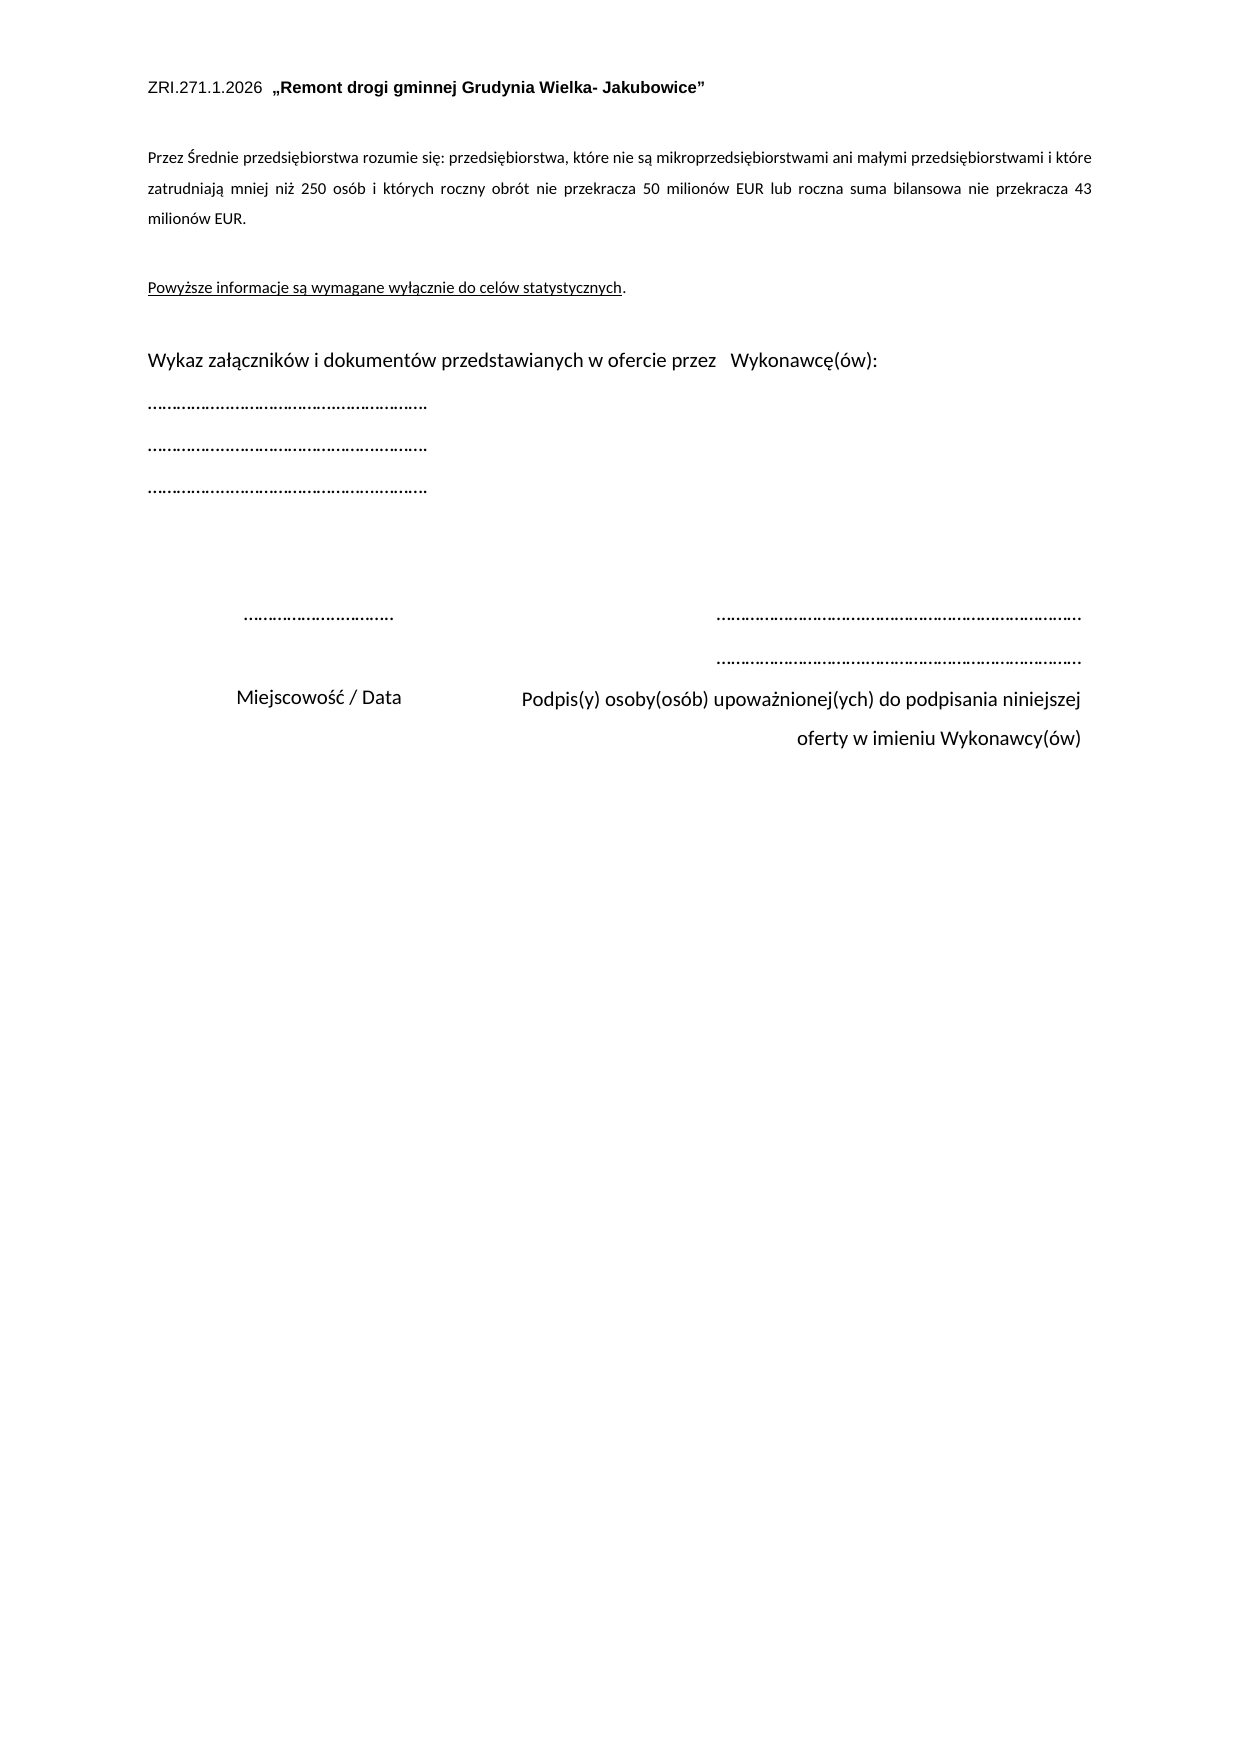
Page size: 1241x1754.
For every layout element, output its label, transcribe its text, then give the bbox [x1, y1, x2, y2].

table_header ………………..……….. [148, 601, 490, 644]
text Wykaz załączników i dokumentów przedstawianych w ofercie przez Wykonawcę(ów): [148, 347, 1093, 372]
table_cell Miejscowość / Data [148, 644, 490, 769]
text ……………..………………….………………. [148, 389, 1093, 414]
text ……………..………………………….………. [148, 431, 1093, 457]
text ……………..………………………….………. [148, 474, 1093, 499]
table_cell ………………………….……………………………………… Podpis(y) osoby(osób) upoważnionej(ych) do podpisania niniejszej oferty w imieniu Wykonawcy(ów) [490, 644, 1093, 769]
text Powyższe informacje są wymagane wyłącznie do celów statystycznych. [148, 278, 1093, 298]
table_header ………………………….……………………………………… [490, 601, 1093, 644]
text Przez Średnie przedsiębiorstwa rozumie się: przedsiębiorstwa, które nie są mikroprzedsiębiorstwami ani małymi przedsiębiorstwami i które zatrudniają mniej niż 250 osób i których roczny obrót nie przekracza 50 milionów EUR lub roczna suma bilansowa nie przekracza 43 milionów EUR. [148, 148, 1093, 229]
